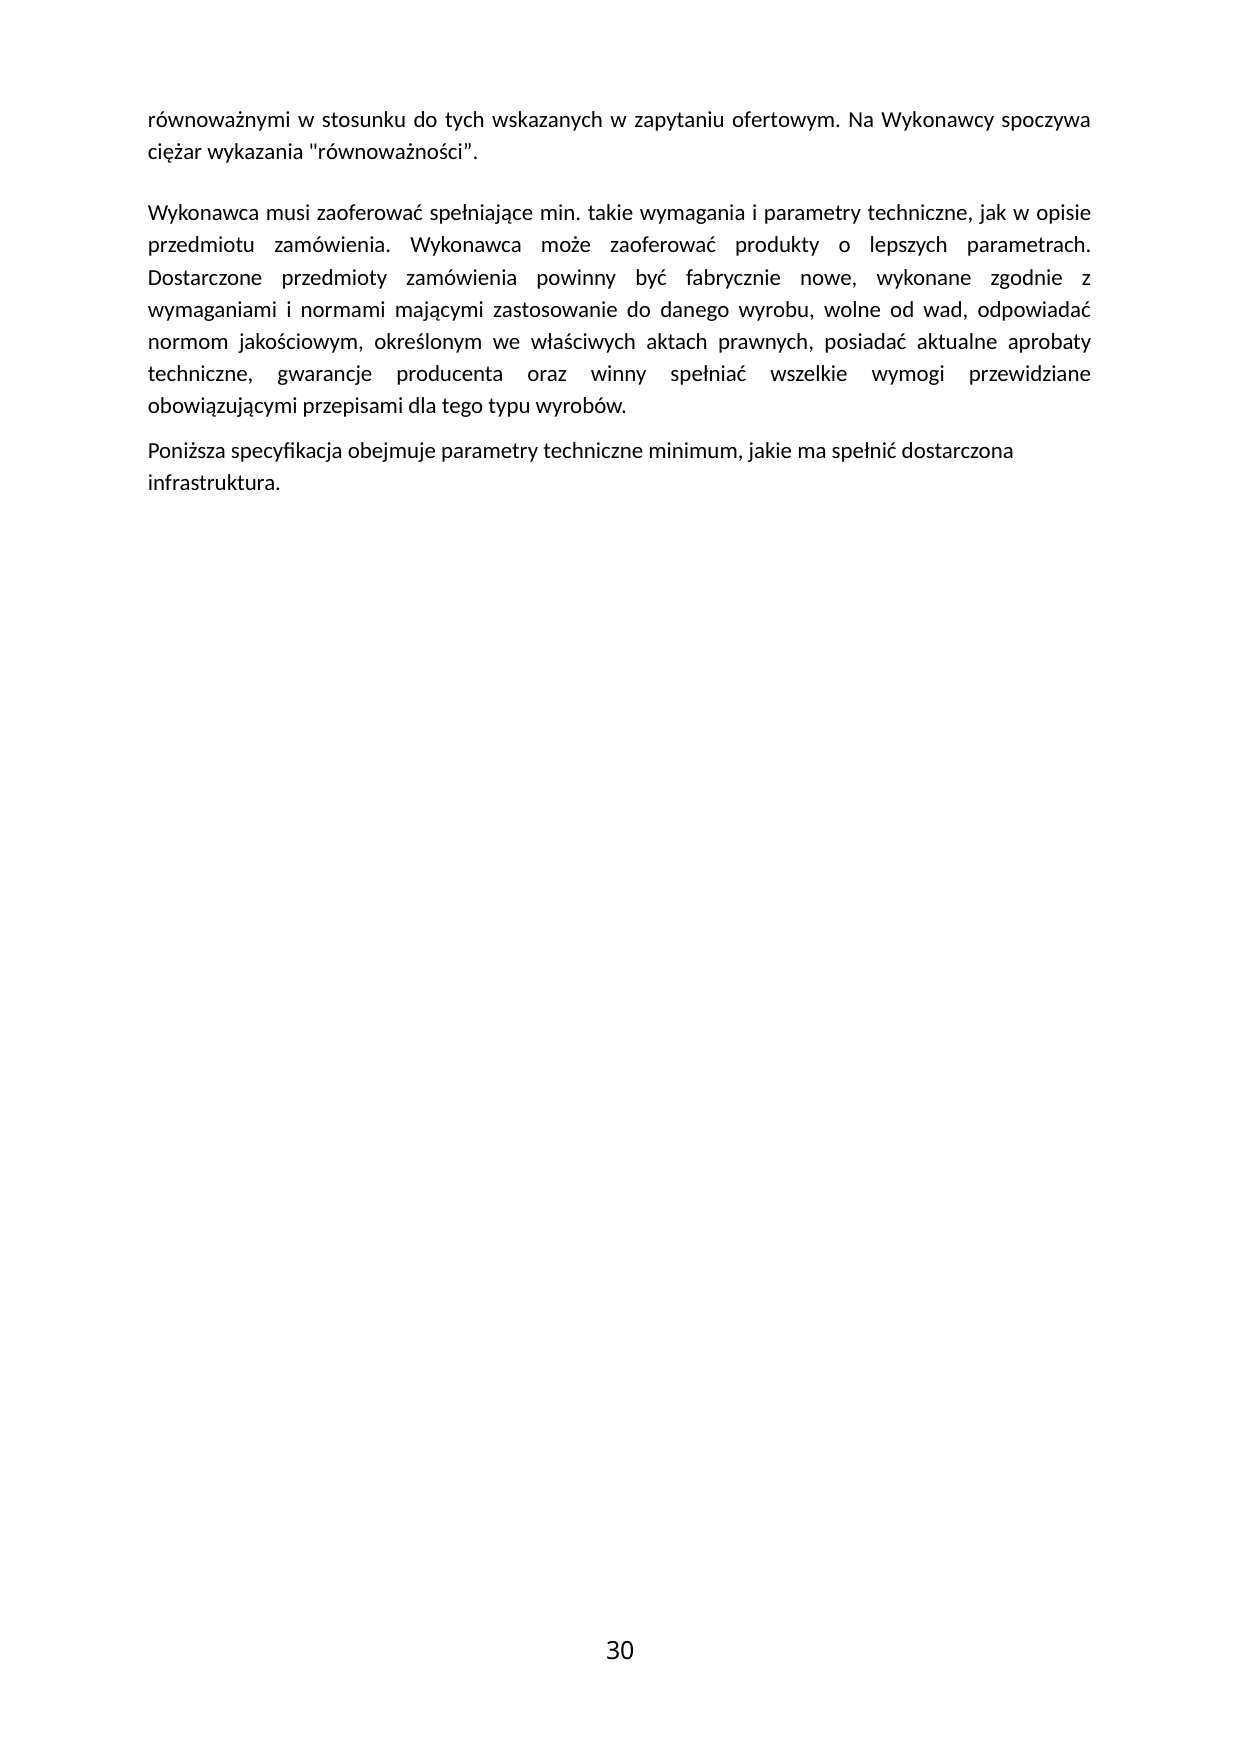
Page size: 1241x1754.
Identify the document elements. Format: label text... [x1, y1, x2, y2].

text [148, 105, 1093, 165]
text Poniższa specyfikacja obejmuje parametry techniczne minimum, jakie ma spełnić dostarczona infrastruktura. [148, 436, 1093, 496]
text Wykonawca musi zaoferować spełniające min. takie wymagania i parametry techniczne, jak w opisie przedmiotu zamówienia. Wykonawca może zaoferować produkty o lepszych parametrach. Dostarczone przedmioty zamówienia powinny być fabrycznie nowe, wykonane zgodnie z wymaganiami i normami mającymi zastosowanie do danego wyrobu, wolne od wad, odpowiadać normom jakościowym, określonym we właściwych aktach prawnych, posiadać aktualne aprobaty techniczne, gwarancje producenta oraz winny spełniać wszelkie wymogi przewidziane obowiązującymi przepisami dla tego typu wyrobów. [148, 198, 1093, 419]
